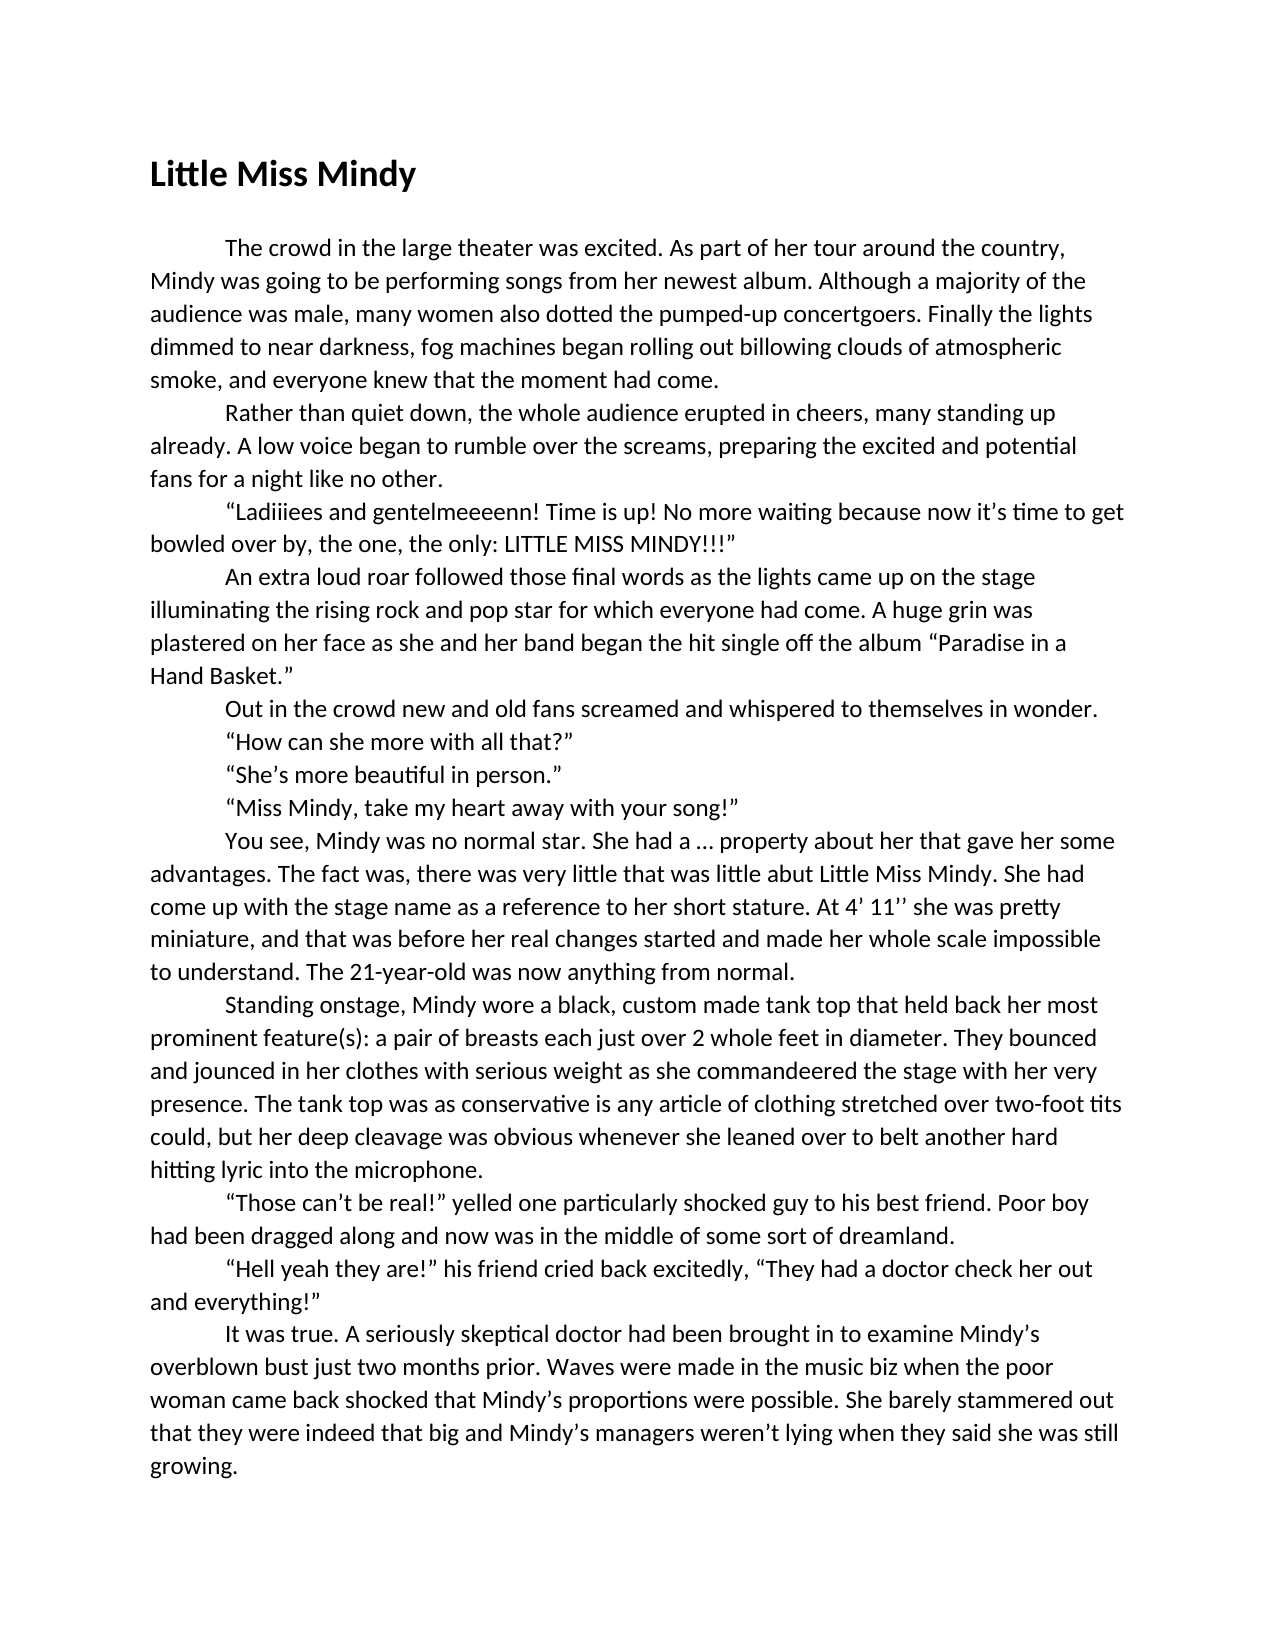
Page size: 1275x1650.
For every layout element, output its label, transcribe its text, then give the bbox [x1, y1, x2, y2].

text “How can she more with all that?” [150, 726, 1125, 757]
text “Hell yeah they are!” his friend cried back excitedly, “They had a doctor check her out and everything!” [150, 1253, 1125, 1316]
text “Those can’t be real!” yelled one particularly shocked guy to his best friend. Poor boy had been dragged along and now was in the middle of some sort of dreamland. [150, 1187, 1125, 1250]
text Little Miss Mindy [150, 150, 1125, 196]
text “Miss Mindy, take my heart away with your song!” [150, 792, 1125, 822]
text An extra loud roar followed those final words as the lights came up on the stage illuminating the rising rock and pop star for which everyone had come. A huge grin was plastered on her face as she and her band began the hit single off the album “Paradise in a Hand Basket.” [150, 562, 1125, 691]
text It was true. A seriously skeptical doctor had been brought in to examine Mindy’s overblown bust just two months prior. Waves were made in the music biz when the poor woman came back shocked that Mindy’s proportions were possible. She barely stammered out that they were indeed that big and Mindy’s managers weren’t lying when they said she was still growing. [150, 1319, 1125, 1481]
text “Ladiiiees and gentelmeeeenn! Time is up! No more waiting because now it’s time to get bowled over by, the one, the only: LITTLE MISS MINDY!!!” [150, 496, 1125, 559]
text The crowd in the large theater was excited. As part of her tour around the country, Mindy was going to be performing songs from her newest album. Although a majority of the audience was male, many women also dotted the pumped-up concertgoers. Finally the lights dimmed to near darkness, fog machines began rolling out billowing clouds of atmospheric smoke, and everyone knew that the moment had come. [150, 232, 1125, 394]
text Rather than quiet down, the whole audience erupted in cheers, many standing up already. A low voice began to rumble over the screams, preparing the excited and potential fans for a night like no other. [150, 397, 1125, 493]
text “She’s more beautiful in person.” [150, 759, 1125, 789]
text Out in the crowd new and old fans screamed and whispered to themselves in wonder. [150, 693, 1125, 724]
text You see, Mindy was no normal star. She had a … property about her that gave her some advantages. The fact was, there was very little that was little abut Little Miss Mindy. She had come up with the stage name as a reference to her short stature. At 4’ 11’’ she was pretty miniature, and that was before her real changes started and made her whole scale impossible to understand. The 21-year-old was now anything from normal. [150, 825, 1125, 987]
text Standing onstage, Mindy wore a black, custom made tank top that held back her most prominent feature(s): a pair of breasts each just over 2 whole feet in diameter. They bounced and jounced in her clothes with serious weight as she commandeered the stage with her very presence. The tank top was as conservative is any article of clothing stretched over two-foot tits could, but her deep cleavage was obvious whenever she leaned over to belt another hard hitting lyric into the microphone. [150, 989, 1125, 1184]
